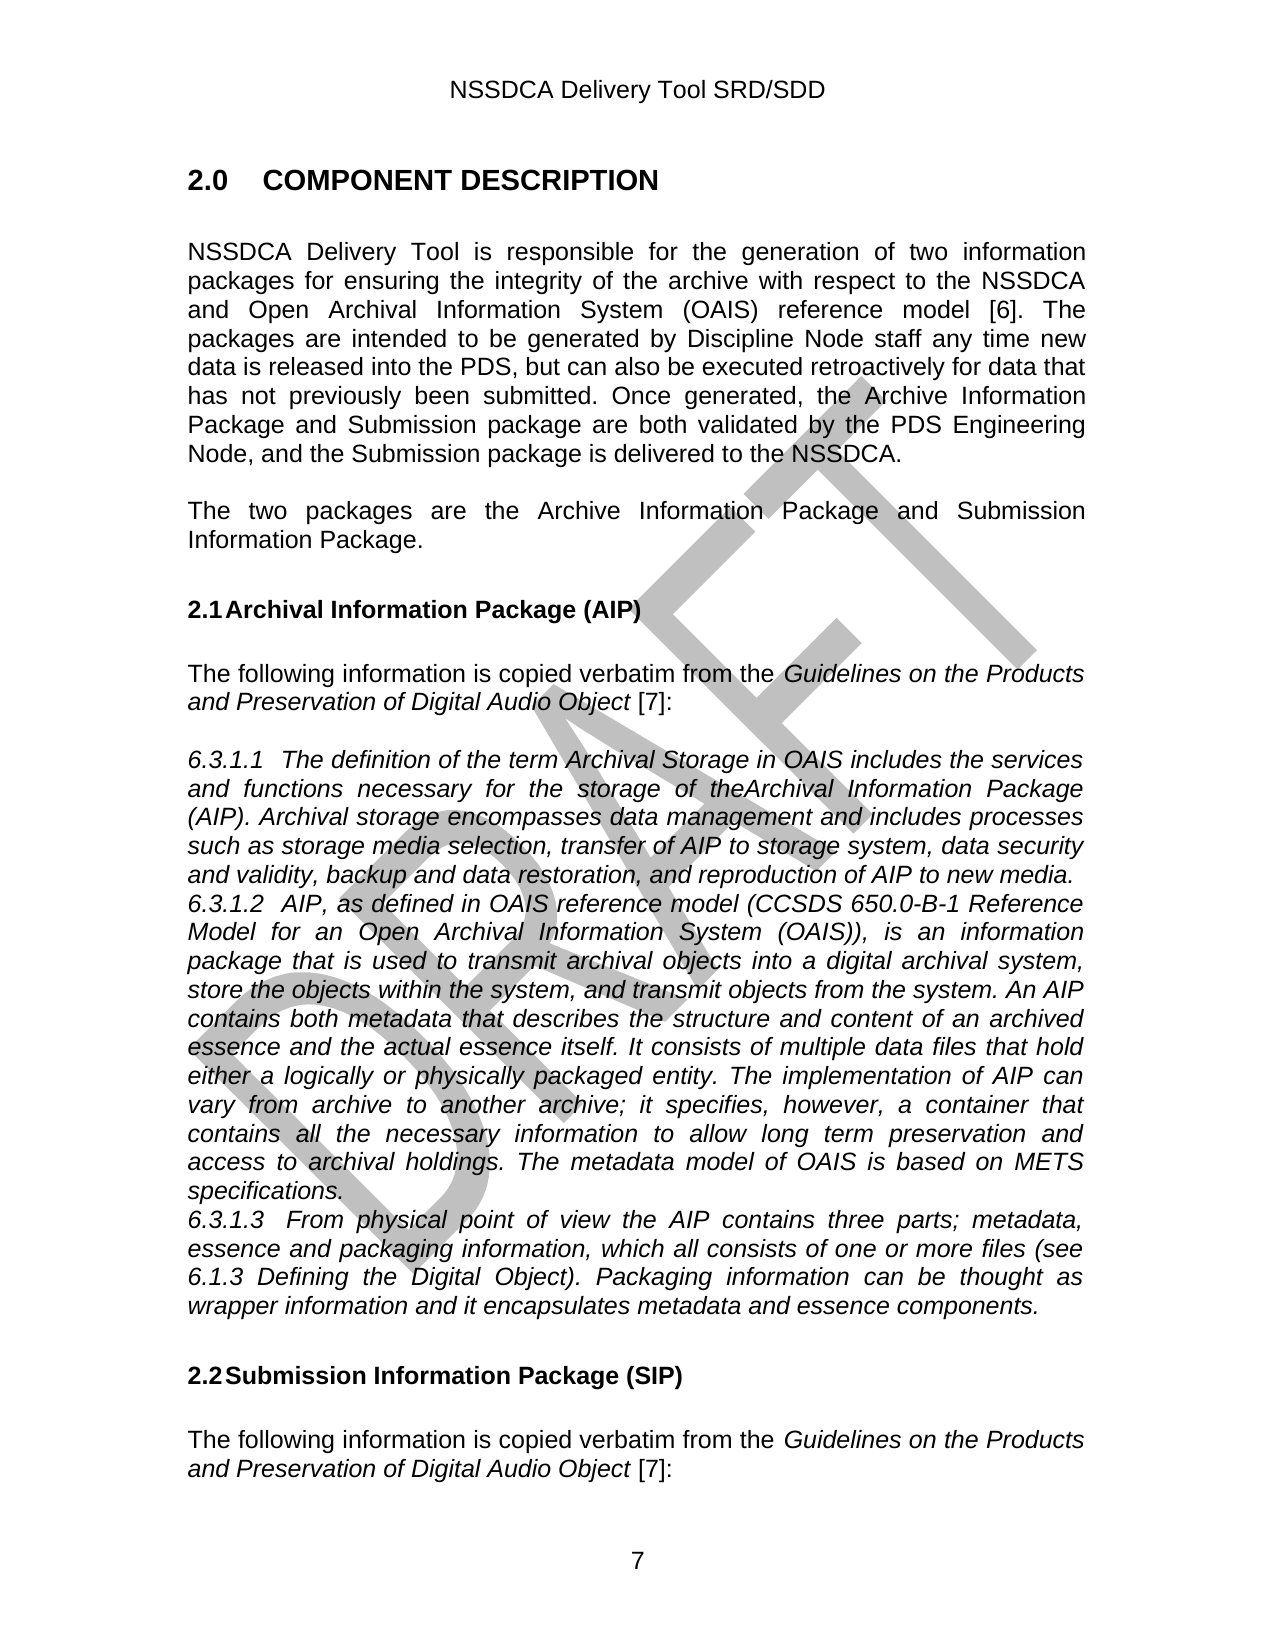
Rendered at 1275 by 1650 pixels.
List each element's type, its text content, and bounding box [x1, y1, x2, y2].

text The two packages are the Archive Information Package and Submission Information Package. [187, 496, 1087, 553]
subtitle Archival Information Package (AIP) [187, 595, 1087, 623]
subtitle Component Description [187, 162, 1087, 196]
text 6.3.1.2 AIP, as defined in OAIS reference model (CCSDS 650.0-B-1 Reference Model for an Open Archival Information System (OAIS)), is an information package that is used to transmit archival objects into a digital archival system, store the objects within the system, and transmit objects from the system. An AIP contains both metadata that describes the structure and content of an archived essence and the actual essence itself. It consists of multiple data files that hold either a logically or physically packaged entity. The implementation of AIP can vary from archive to another archive; it specifies, however, a container that contains all the necessary information to allow long term preservation and access to archival holdings. The metadata model of OAIS is based on METS specifications. [187, 888, 1087, 1205]
text 6.3.1.1 The definition of the term Archival Storage in OAIS includes the services and functions necessary for the storage of theArchival Information Package (AIP). Archival storage encompasses data management and includes processes such as storage media selection, transfer of AIP to storage system, data security and validity, backup and data restoration, and reproduction of AIP to new media. [187, 745, 1087, 888]
text The following information is copied verbatim from the Guidelines on the Products and Preservation of Digital Audio Object [7]: [187, 1425, 1087, 1482]
subtitle Submission Information Package (SIP) [187, 1361, 1087, 1390]
text NSSDCA Delivery Tool is responsible for the generation of two information packages for ensuring the integrity of the archive with respect to the NSSDCA and Open Archival Information System (OAIS) reference model [6]. The packages are intended to be generated by Discipline Node staff any time new data is released into the PDS, but can also be executed retroactively for data that has not previously been submitted. Once generated, the Archive Information Package and Submission package are both validated by the PDS Engineering Node, and the Submission package is delivered to the NSSDCA. [187, 237, 1087, 467]
text The following information is copied verbatim from the Guidelines on the Products and Preservation of Digital Audio Object [7]: [187, 658, 1087, 716]
text 6.3.1.3 From physical point of view the AIP contains three parts; metadata, essence and packaging information, which all consists of one or more files (see 6.1.3 Defining the Digital Object). Packaging information can be thought as wrapper information and it encapsulates metadata and essence components. [187, 1205, 1087, 1320]
